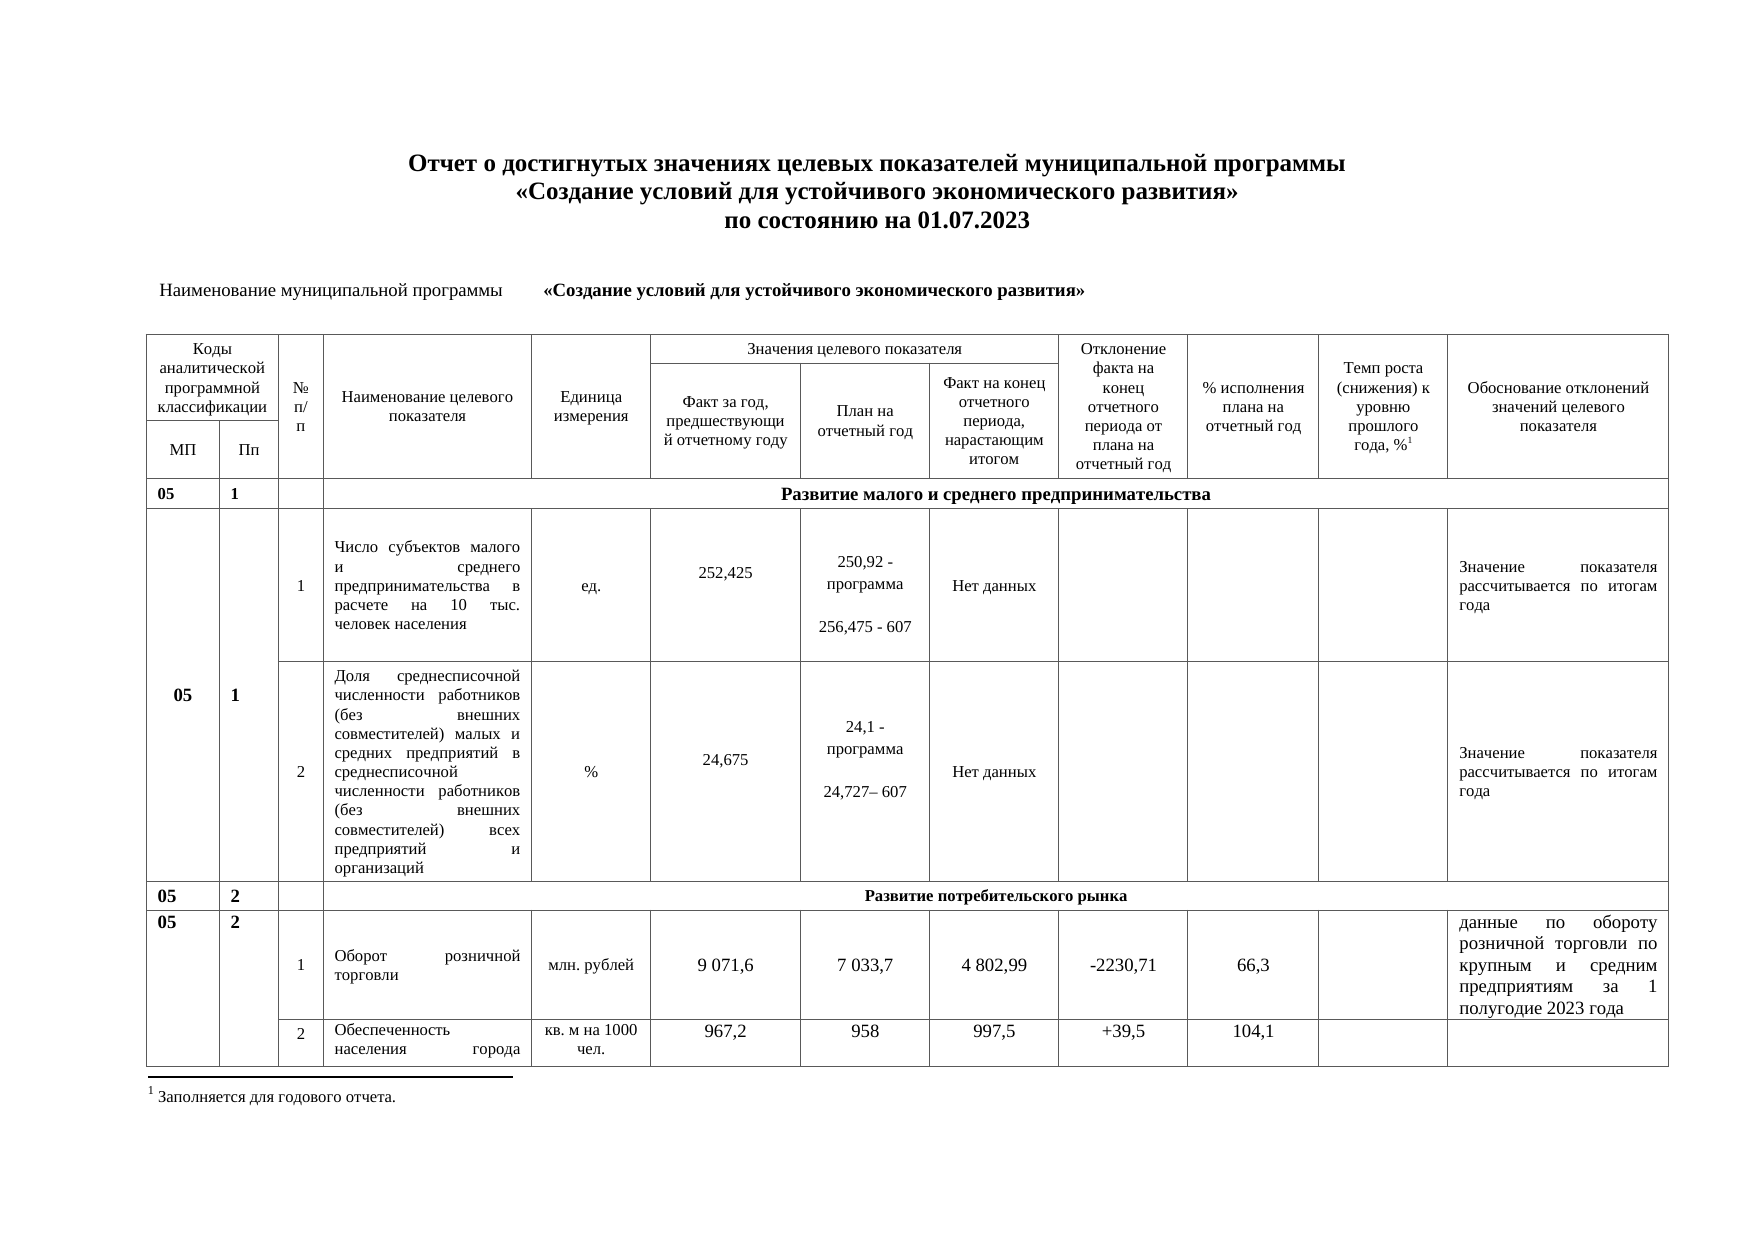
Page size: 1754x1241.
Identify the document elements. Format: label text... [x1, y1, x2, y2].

table_cell 997,5 [930, 1020, 1058, 1066]
table_cell 2 [220, 911, 278, 1066]
table_cell Оборот розничной торговли [324, 911, 531, 1018]
table_cell 05 [147, 911, 219, 1066]
table_cell 4 802,99 [930, 911, 1058, 1018]
table_cell Число субъектов малого и среднего предпринимательства в расчете на 10 тыс. человек населения [324, 509, 531, 661]
table_cell 24,1 - программа 24,727– 607 [801, 662, 929, 881]
table_cell 24,675 [651, 662, 800, 881]
table_cell млн. рублей [532, 911, 650, 1018]
table_cell 1 [220, 479, 278, 508]
table_cell 958 [801, 1020, 929, 1066]
table_cell Развитие малого и среднего предпринимательства [324, 479, 1668, 508]
table_cell План на отчетный год [801, 364, 929, 477]
table_cell [1059, 509, 1187, 661]
table_cell 967,2 [651, 1020, 800, 1066]
table_header % исполнения плана на отчетный год [1188, 335, 1318, 477]
table_cell 2 [279, 662, 323, 881]
table_cell 2 [279, 1020, 323, 1066]
table_header Наименование целевого показателя [324, 335, 531, 477]
table_cell 252,425 [651, 509, 800, 661]
table_cell 1 [279, 911, 323, 1018]
table_cell МП [147, 421, 219, 477]
table_cell 05 [147, 509, 219, 881]
table_cell кв. м на 1000 чел. населения [532, 1020, 650, 1066]
text по состоянию на 01.07.2023 [148, 205, 1606, 234]
table_cell 7 033,7 [801, 911, 929, 1018]
table_cell данные по обороту розничной торговли по крупным и средним предприятиям за 1 полугодие 2023 года [1448, 911, 1668, 1018]
table_cell Обеспеченность населения города площадью стационарных торговых объектов [324, 1020, 531, 1066]
table_header «Создание условий для устойчивого экономического развития» [532, 275, 1270, 305]
table_header Наименование муниципальной программы [148, 275, 532, 305]
table_cell Пп [220, 421, 278, 477]
table_cell 250,92 - программа 256,475 - 607 [801, 509, 929, 661]
table_cell ед. [532, 509, 650, 661]
table_cell Значение показателя рассчитывается по итогам года [1448, 509, 1668, 661]
table_header Коды аналитической программной классификации [147, 335, 278, 420]
table_cell [1059, 662, 1187, 881]
table_header Отклонение факта на конец отчетного периода от плана на отчетный год [1059, 335, 1187, 477]
table_cell % [532, 662, 650, 881]
table_cell 1 [279, 509, 323, 661]
table_header № п/п [279, 335, 323, 477]
table_header Обоснование отклонений значений целевого показателя [1448, 335, 1668, 477]
table_cell Значение показателя рассчитывается по итогам года [1448, 662, 1668, 881]
table_cell 1 [220, 509, 278, 881]
table_cell 9 071,6 [651, 911, 800, 1018]
table_cell Факт на конец отчетного периода, нарастающим итогом [930, 364, 1058, 477]
table_cell Доля среднесписочной численности работников (без внешних совместителей) малых и средних предприятий в среднесписочной численности работников (без внешних совместителей) всех предприятий и организаций [324, 662, 531, 881]
table_header Единица измерения [532, 335, 650, 477]
table_cell -2230,71 [1059, 911, 1187, 1018]
table_cell 2 [220, 882, 278, 909]
text Отчет о достигнутых значениях целевых показателей муниципальной программы [148, 148, 1606, 176]
table_cell [279, 479, 323, 508]
table_cell Факт за год, предшествующий отчетному году [651, 364, 800, 477]
table_cell 104,1 [1188, 1020, 1318, 1066]
table_header Темп роста (снижения) к уровню прошлого года, % [1319, 335, 1447, 477]
table_header Значения целевого показателя [651, 335, 1058, 362]
table_cell Развитие потребительского рынка [324, 882, 1668, 909]
table_cell [1188, 509, 1318, 661]
table_cell 05 [147, 479, 219, 508]
table_cell [1448, 1020, 1668, 1066]
table_cell [1319, 911, 1447, 1018]
table_cell 66,3 [1188, 911, 1318, 1018]
table_cell +39,5 [1059, 1020, 1187, 1066]
table_cell [1319, 1020, 1447, 1066]
table_cell Нет данных [930, 662, 1058, 881]
table_cell [1188, 662, 1318, 881]
table_cell [1319, 509, 1447, 661]
table_cell [279, 882, 323, 909]
table_cell Нет данных [930, 509, 1058, 661]
table_cell 05 [147, 882, 219, 909]
text «Создание условий для устойчивого экономического развития» [148, 176, 1606, 205]
table_cell [1319, 662, 1447, 881]
